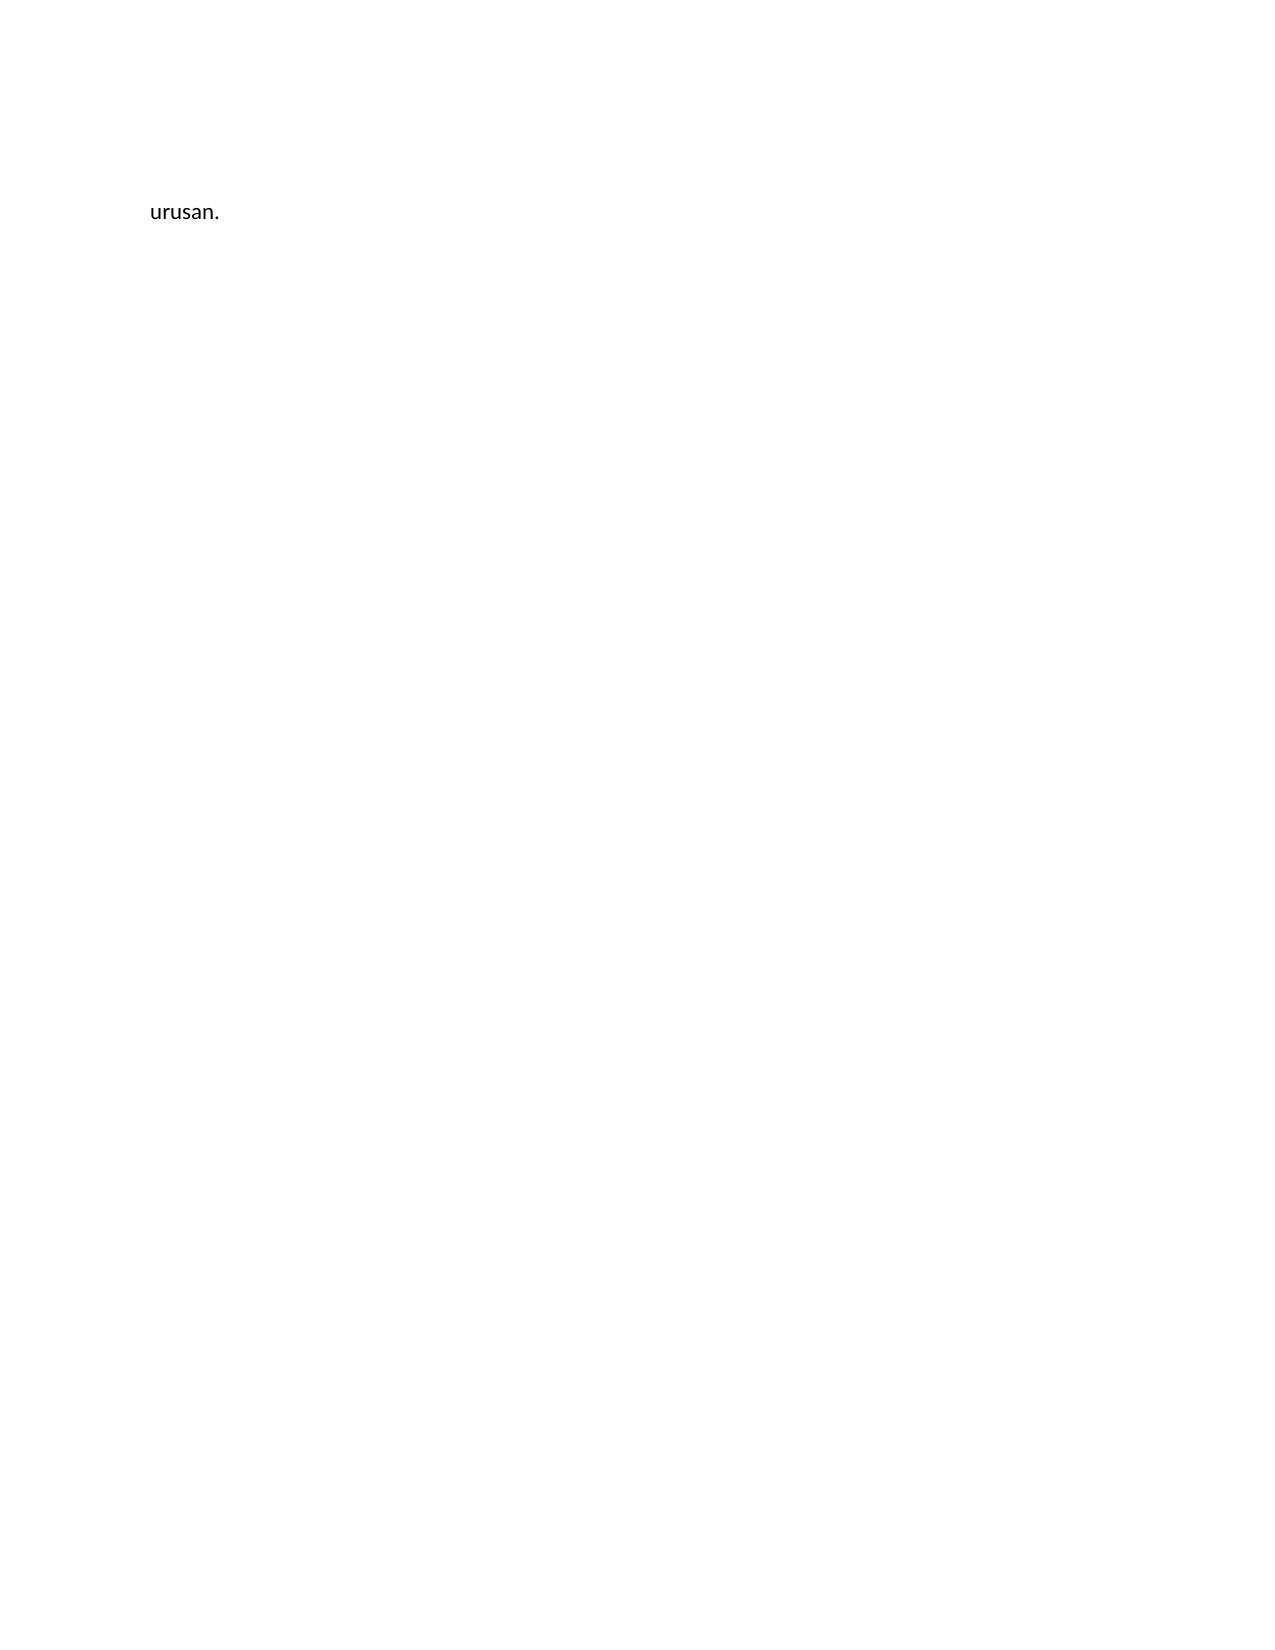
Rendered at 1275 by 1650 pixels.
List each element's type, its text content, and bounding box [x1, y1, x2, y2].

text urusan. [150, 197, 1125, 225]
